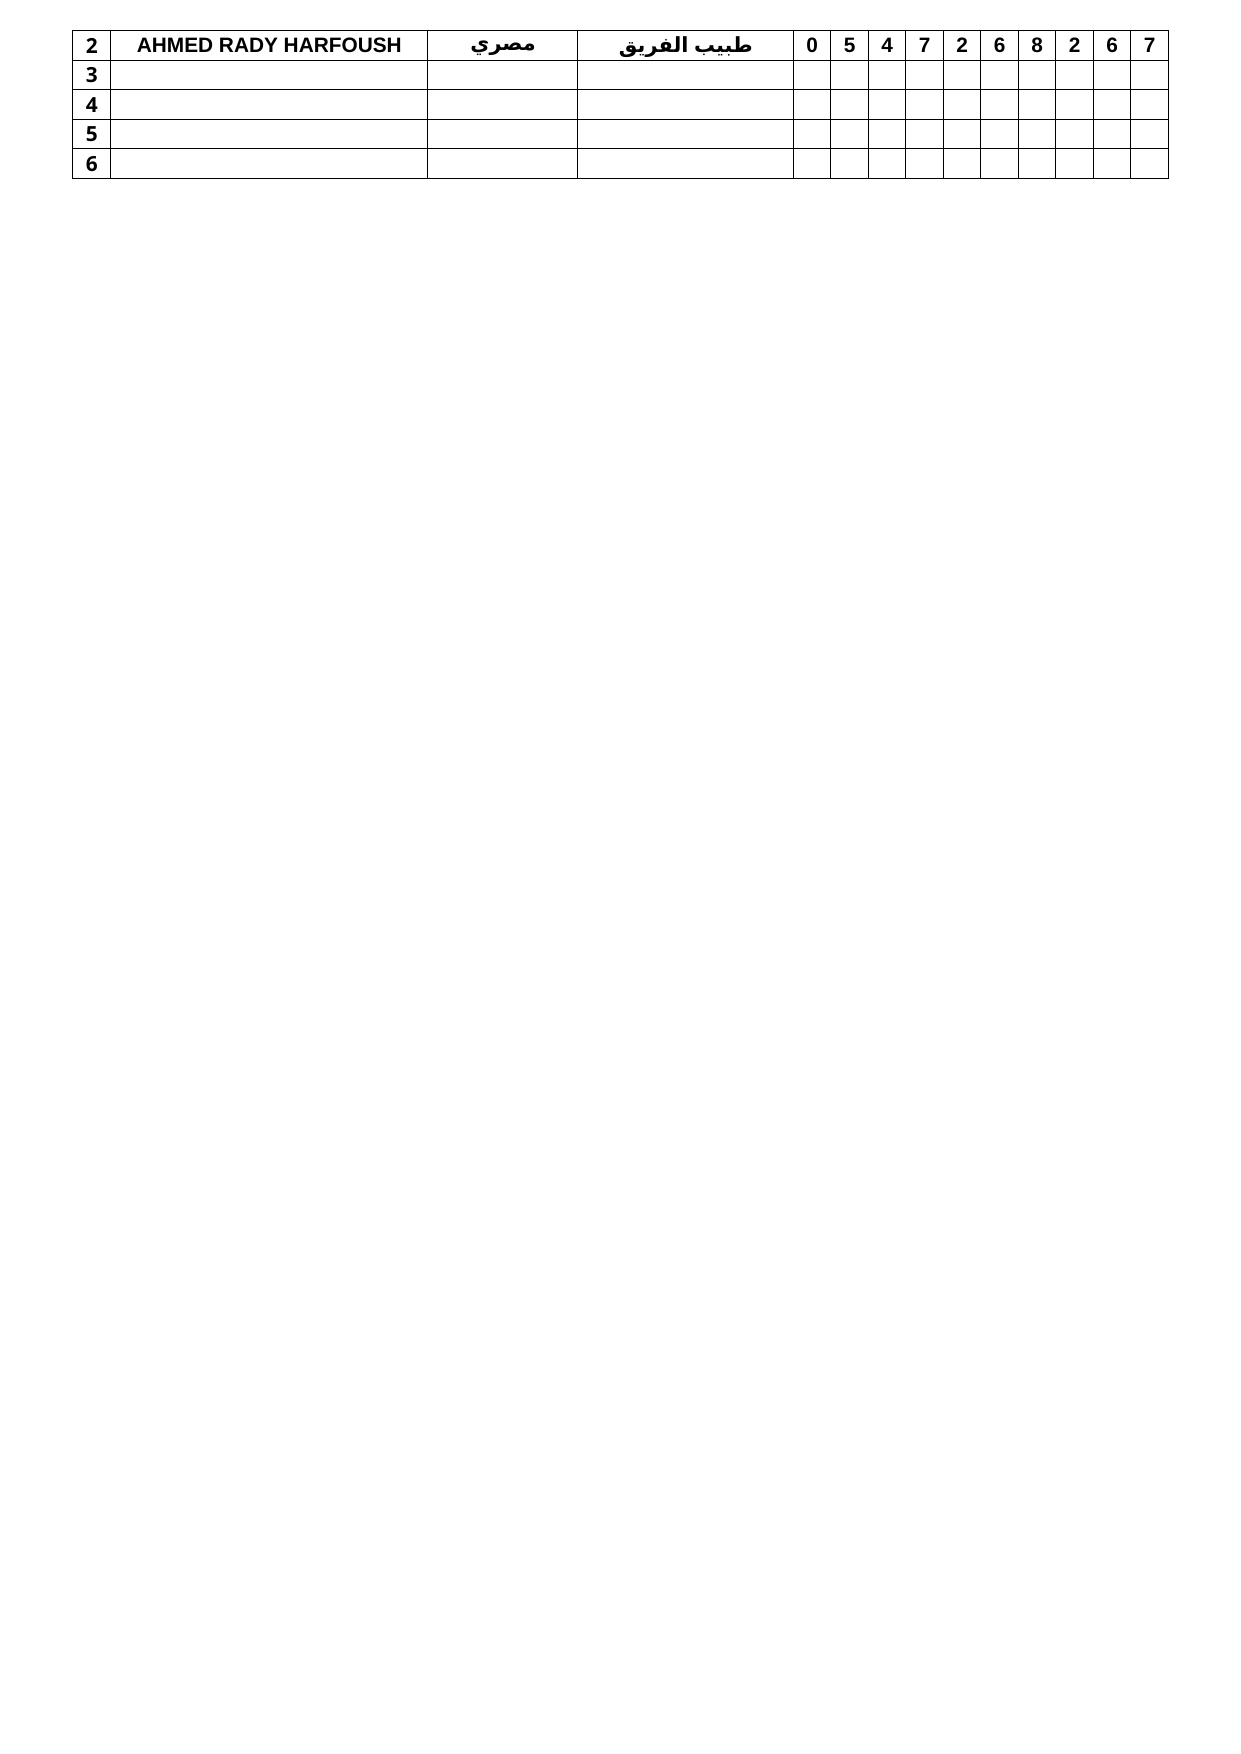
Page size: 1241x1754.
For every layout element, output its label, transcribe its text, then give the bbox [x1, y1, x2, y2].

table_cell [1056, 61, 1093, 89]
table_cell [981, 149, 1018, 177]
table_cell 5 [73, 120, 110, 148]
table_cell [1131, 120, 1168, 148]
table_cell [794, 61, 830, 89]
table_cell [1131, 90, 1168, 118]
table_cell [869, 120, 905, 148]
table_cell 3 [73, 61, 110, 89]
table_cell [1019, 90, 1055, 118]
table_cell مصري [428, 31, 577, 59]
table_cell [578, 120, 793, 148]
table_cell [981, 61, 1018, 89]
table_cell [578, 61, 793, 89]
table_cell [906, 90, 943, 118]
table_cell [981, 90, 1018, 118]
table_cell 7 [906, 31, 943, 59]
table_cell [981, 120, 1018, 148]
table_cell [794, 120, 830, 148]
table_cell AHMED RADY HARFOUSH [111, 31, 427, 59]
table_cell [1056, 120, 1093, 148]
table_cell 6 [73, 149, 110, 177]
table_cell [1056, 149, 1093, 177]
table_cell [794, 149, 830, 177]
table_cell [111, 90, 427, 118]
table_cell [1131, 149, 1168, 177]
table_cell [831, 120, 868, 148]
table_cell [831, 61, 868, 89]
table_cell [794, 90, 830, 118]
table_cell [944, 120, 980, 148]
table_cell [906, 61, 943, 89]
table_cell [111, 120, 427, 148]
table_cell 5 [831, 31, 868, 59]
table_cell 0 [794, 31, 830, 59]
table_cell [1019, 120, 1055, 148]
table_cell 2 [1056, 31, 1093, 59]
table_cell 7 [1131, 31, 1168, 59]
table_cell [1056, 90, 1093, 118]
table_cell 6 [981, 31, 1018, 59]
table_cell [944, 61, 980, 89]
table_cell [944, 90, 980, 118]
table_cell [906, 120, 943, 148]
table_cell [1094, 90, 1130, 118]
table_cell 6 [1094, 31, 1130, 59]
table_cell [831, 90, 868, 118]
table_cell [428, 90, 577, 118]
table_cell 4 [869, 31, 905, 59]
table_cell [1094, 61, 1130, 89]
table_cell [944, 149, 980, 177]
table_cell [428, 149, 577, 177]
table_cell [1019, 149, 1055, 177]
table_cell 2 [73, 31, 110, 59]
table_cell [428, 61, 577, 89]
table_cell [428, 120, 577, 148]
table_cell [906, 149, 943, 177]
table_cell [578, 149, 793, 177]
table_cell [869, 61, 905, 89]
table_cell [111, 61, 427, 89]
table_cell [1094, 149, 1130, 177]
table_cell [869, 149, 905, 177]
table_cell 8 [1019, 31, 1055, 59]
table_cell [1094, 120, 1130, 148]
table_cell [1131, 61, 1168, 89]
table_cell [1019, 61, 1055, 89]
table_cell [111, 149, 427, 177]
table_cell طبيب الفريق [578, 31, 793, 59]
table_cell [578, 90, 793, 118]
table_cell [831, 149, 868, 177]
table_cell 2 [944, 31, 980, 59]
table_cell 4 [73, 90, 110, 118]
table_cell [869, 90, 905, 118]
